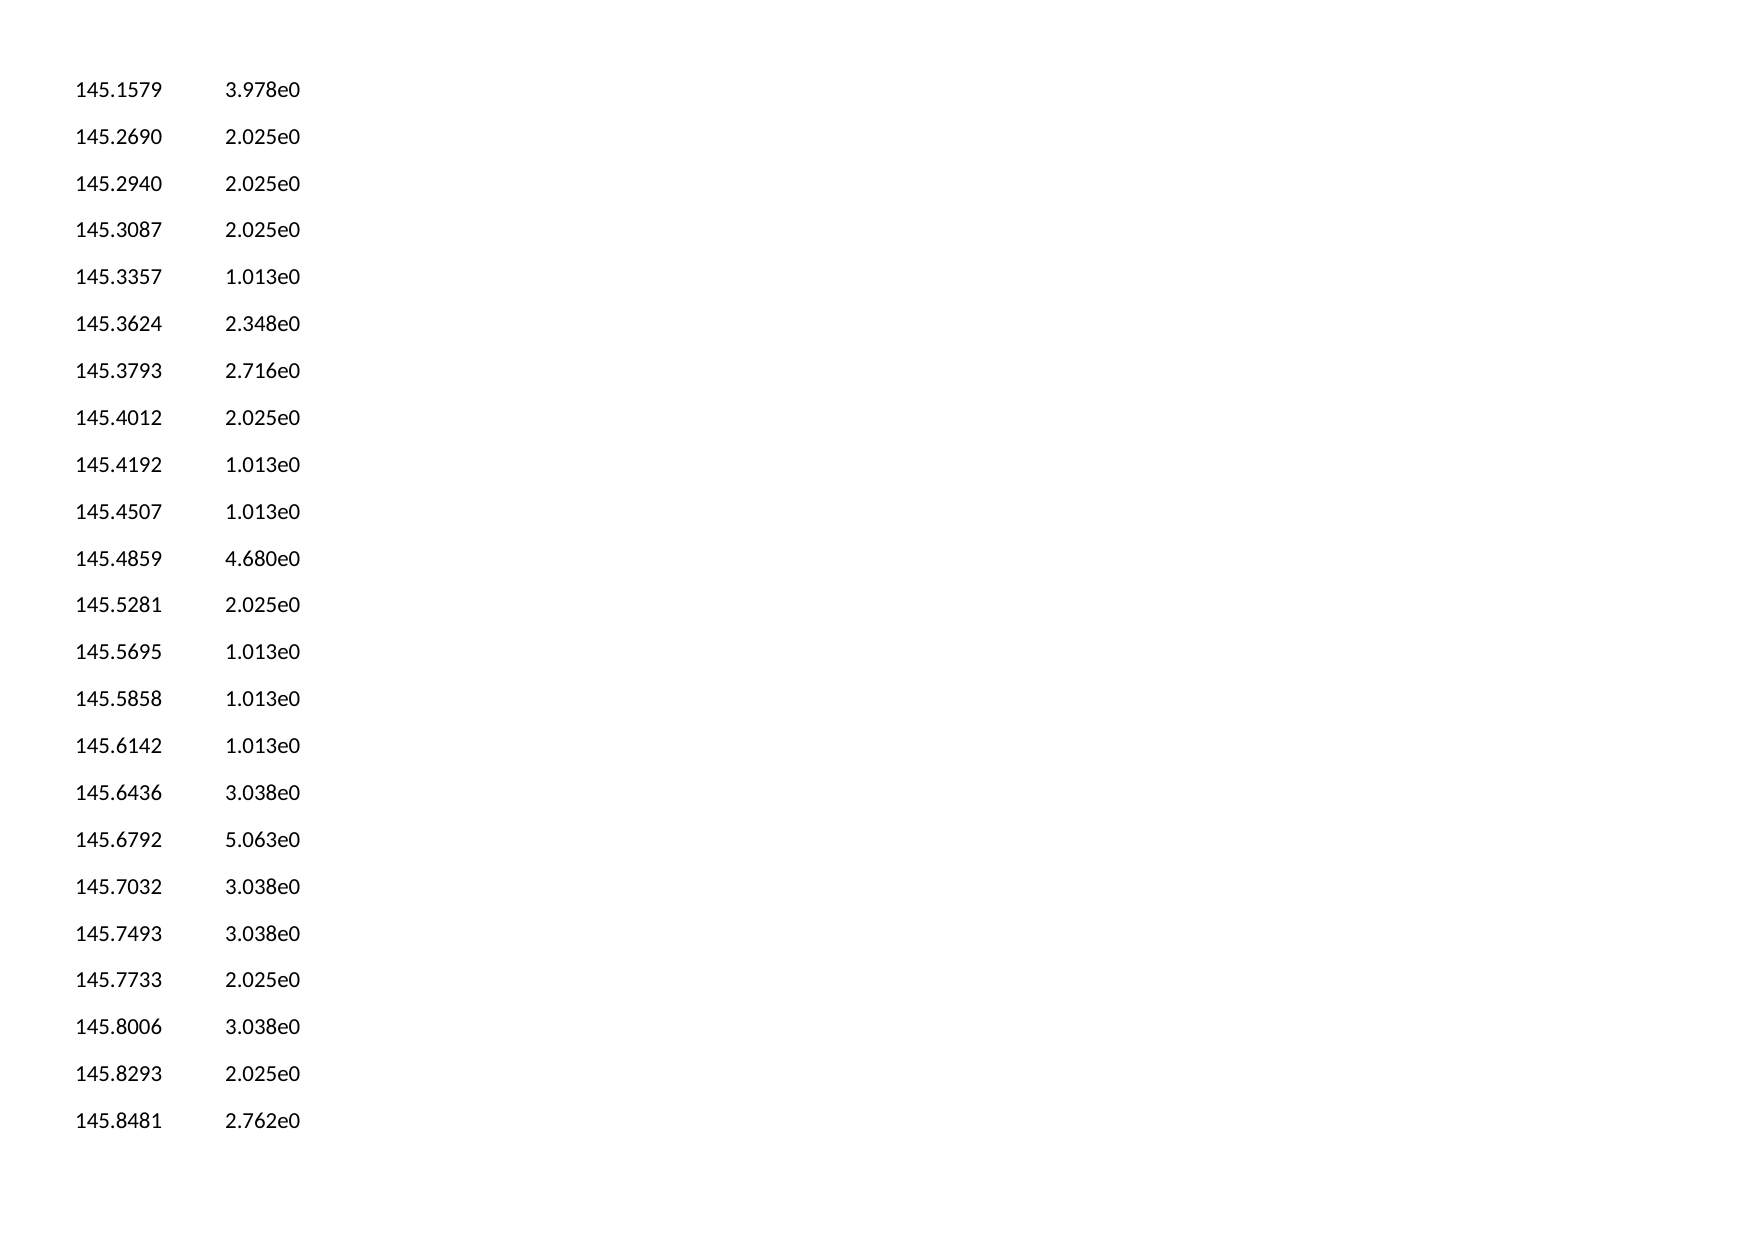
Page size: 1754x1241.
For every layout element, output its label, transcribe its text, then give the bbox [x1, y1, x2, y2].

text 145.4192 1.013e0 [75, 450, 1679, 478]
text 145.8006 3.038e0 [75, 1012, 1679, 1041]
text 145.6436 3.038e0 [75, 778, 1679, 806]
text 145.2690 2.025e0 [75, 122, 1679, 150]
text 145.5281 2.025e0 [75, 591, 1679, 619]
text 145.7733 2.025e0 [75, 966, 1679, 994]
text 145.4507 1.013e0 [75, 497, 1679, 525]
text 145.6142 1.013e0 [75, 731, 1679, 759]
text 145.6792 5.063e0 [75, 825, 1679, 853]
text 145.3357 1.013e0 [75, 262, 1679, 291]
text 145.8481 2.762e0 [75, 1106, 1679, 1134]
text 145.2940 2.025e0 [75, 169, 1679, 197]
text 145.5695 1.013e0 [75, 637, 1679, 666]
text 145.4012 2.025e0 [75, 403, 1679, 431]
text 145.4859 4.680e0 [75, 544, 1679, 572]
text 145.1579 3.978e0 [75, 75, 1679, 103]
text 145.7032 3.038e0 [75, 872, 1679, 900]
text 145.3793 2.716e0 [75, 356, 1679, 384]
text 145.3624 2.348e0 [75, 309, 1679, 337]
text 145.7493 3.038e0 [75, 919, 1679, 947]
text 145.3087 2.025e0 [75, 216, 1679, 244]
text 145.8293 2.025e0 [75, 1059, 1679, 1087]
text 145.5858 1.013e0 [75, 684, 1679, 712]
